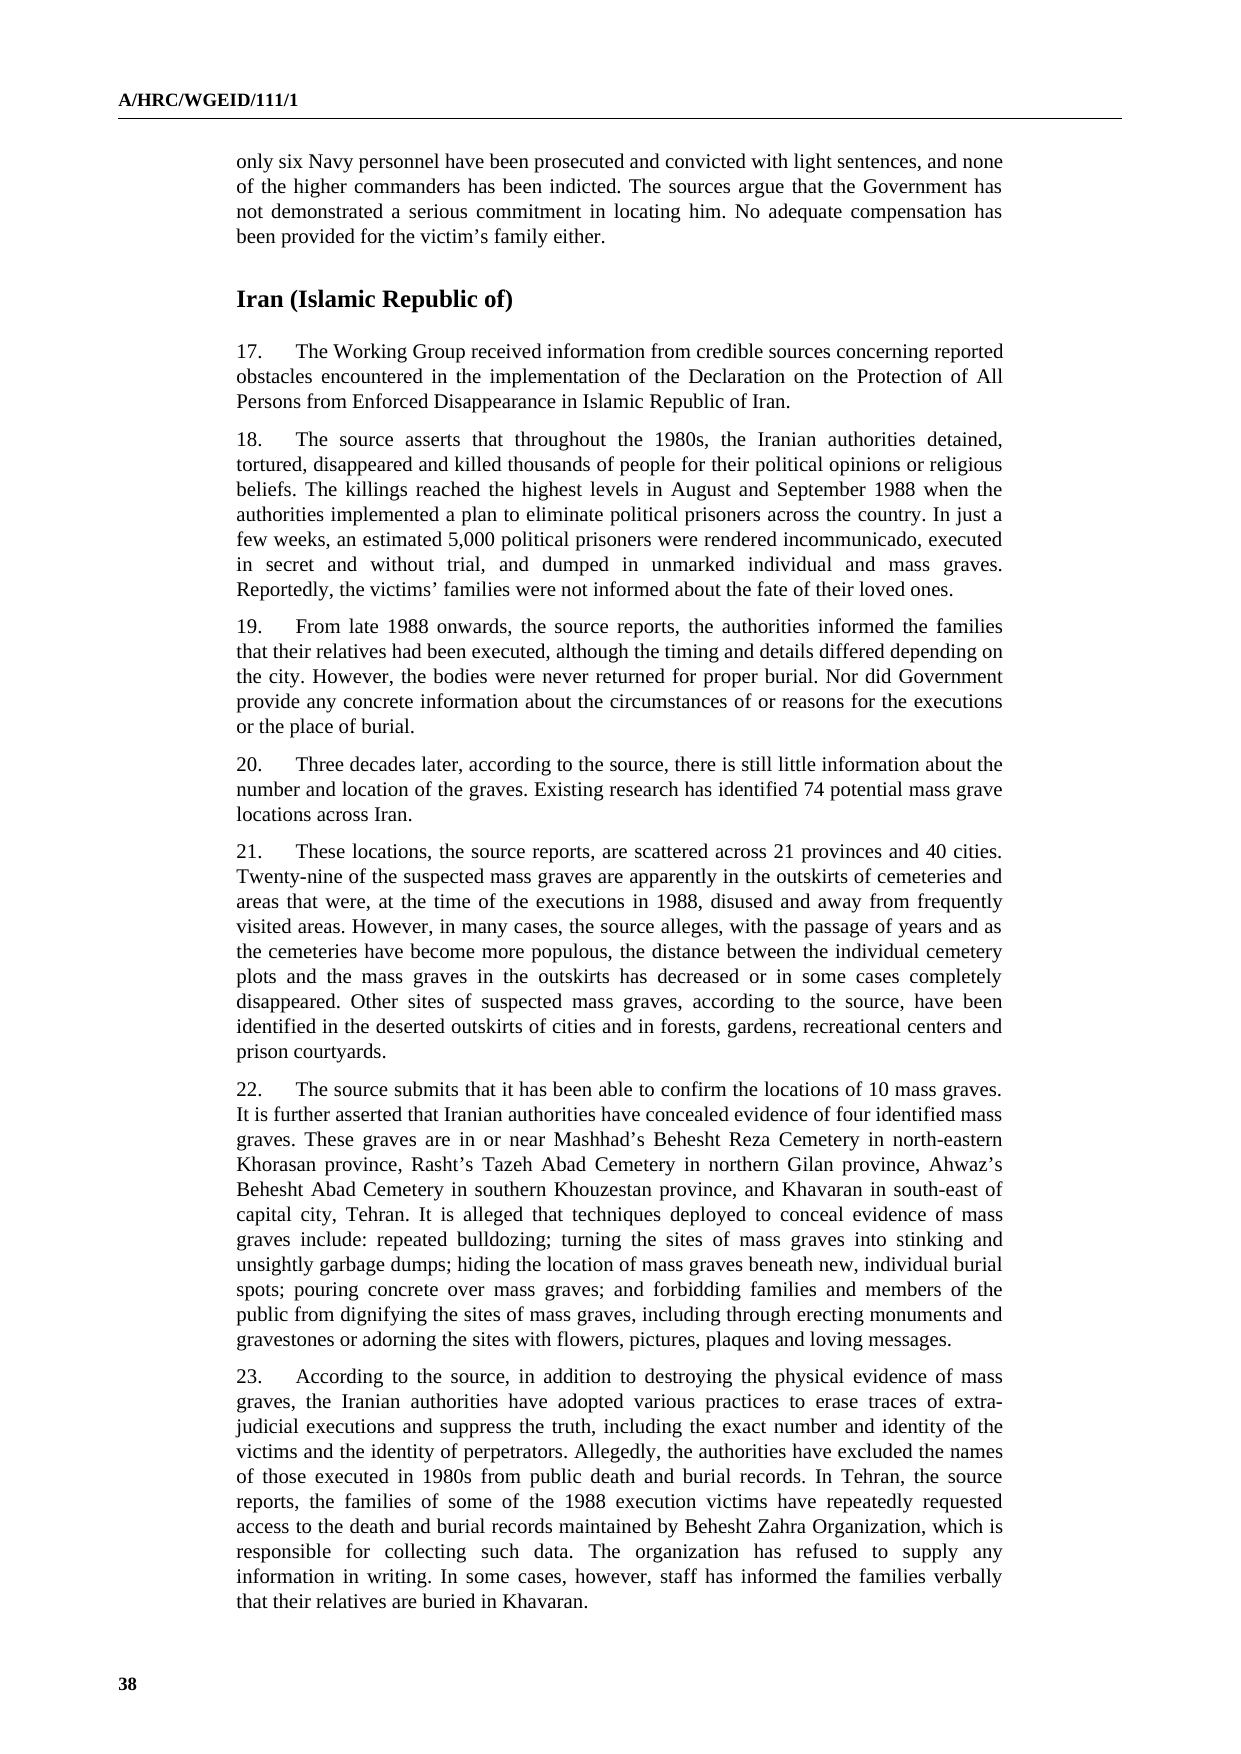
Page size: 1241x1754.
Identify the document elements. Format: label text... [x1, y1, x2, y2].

text 17. The Working Group received information from credible sources concerning reported obstacles encountered in the implementation of the Declaration on the Protection of All Persons from Enforced Disappearance in Islamic Republic of Iran. [236, 338, 1004, 413]
text 21. These locations, the source reports, are scattered across 21 provinces and 40 cities. Twenty-nine of the suspected mass graves are apparently in the outskirts of cemeteries and areas that were, at the time of the executions in 1988, disused and away from frequently visited areas. However, in many cases, the source alleges, with the passage of years and as the cemeteries have become more populous, the distance between the individual cemetery plots and the mass graves in the outskirts has decreased or in some cases completely disappeared. Other sites of suspected mass graves, according to the source, have been identified in the deserted outskirts of cities and in forests, gardens, recreational centers and prison courtyards. [236, 838, 1004, 1063]
text 18. The source asserts that throughout the 1980s, the Iranian authorities detained, tortured, disappeared and killed thousands of people for their political opinions or religious beliefs. The killings reached the highest levels in August and September 1988 when the authorities implemented a plan to eliminate political prisoners across the country. In just a few weeks, an estimated 5,000 political prisoners were rendered incommunicado, executed in secret and without trial, and dumped in unmarked individual and mass graves. Reportedly, the victims’ families were not informed about the fate of their loved ones. [236, 426, 1004, 601]
text Iran (Islamic Republic of) [118, 285, 1004, 313]
text 19. From late 1988 onwards, the source reports, the authorities informed the families that their relatives had been executed, although the timing and details differed depending on the city. However, the bodies were never returned for proper burial. Nor did Government provide any concrete information about the circumstances of or reasons for the executions or the place of burial. [236, 613, 1004, 738]
text 23. According to the source, in addition to destroying the physical evidence of mass graves, the Iranian authorities have adopted various practices to erase traces of extra-judicial executions and suppress the truth, including the exact number and identity of the victims and the identity of perpetrators. Allegedly, the authorities have excluded the names of those executed in 1980s from public death and burial records. In Tehran, the source reports, the families of some of the 1988 execution victims have repeatedly requested access to the death and burial records maintained by Behesht Zahra Organization, which is responsible for collecting such data. The organization has refused to supply any information in writing. In some cases, however, staff has informed the families verbally that their relatives are buried in Khavaran. [236, 1363, 1004, 1613]
text 22. The source submits that it has been able to confirm the locations of 10 mass graves. It is further asserted that Iranian authorities have concealed evidence of four identified mass graves. These graves are in or near Mashhad’s Behesht Reza Cemetery in north-eastern Khorasan province, Rasht’s Tazeh Abad Cemetery in northern Gilan province, Ahwaz’s Behesht Abad Cemetery in southern Khouzestan province, and Khavaran in south-east of capital city, Tehran. It is alleged that techniques deployed to conceal evidence of mass graves include: repeated bulldozing; turning the sites of mass graves into stinking and unsightly garbage dumps; hiding the location of mass graves beneath new, individual burial spots; pouring concrete over mass graves; and forbidding families and members of the public from dignifying the sites of mass graves, including through erecting monuments and gravestones or adorning the sites with flowers, pictures, plaques and loving messages. [236, 1076, 1004, 1351]
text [236, 148, 1004, 248]
text 20. Three decades later, according to the source, there is still little information about the number and location of the graves. Existing research has identified 74 potential mass grave locations across Iran. [236, 751, 1004, 826]
